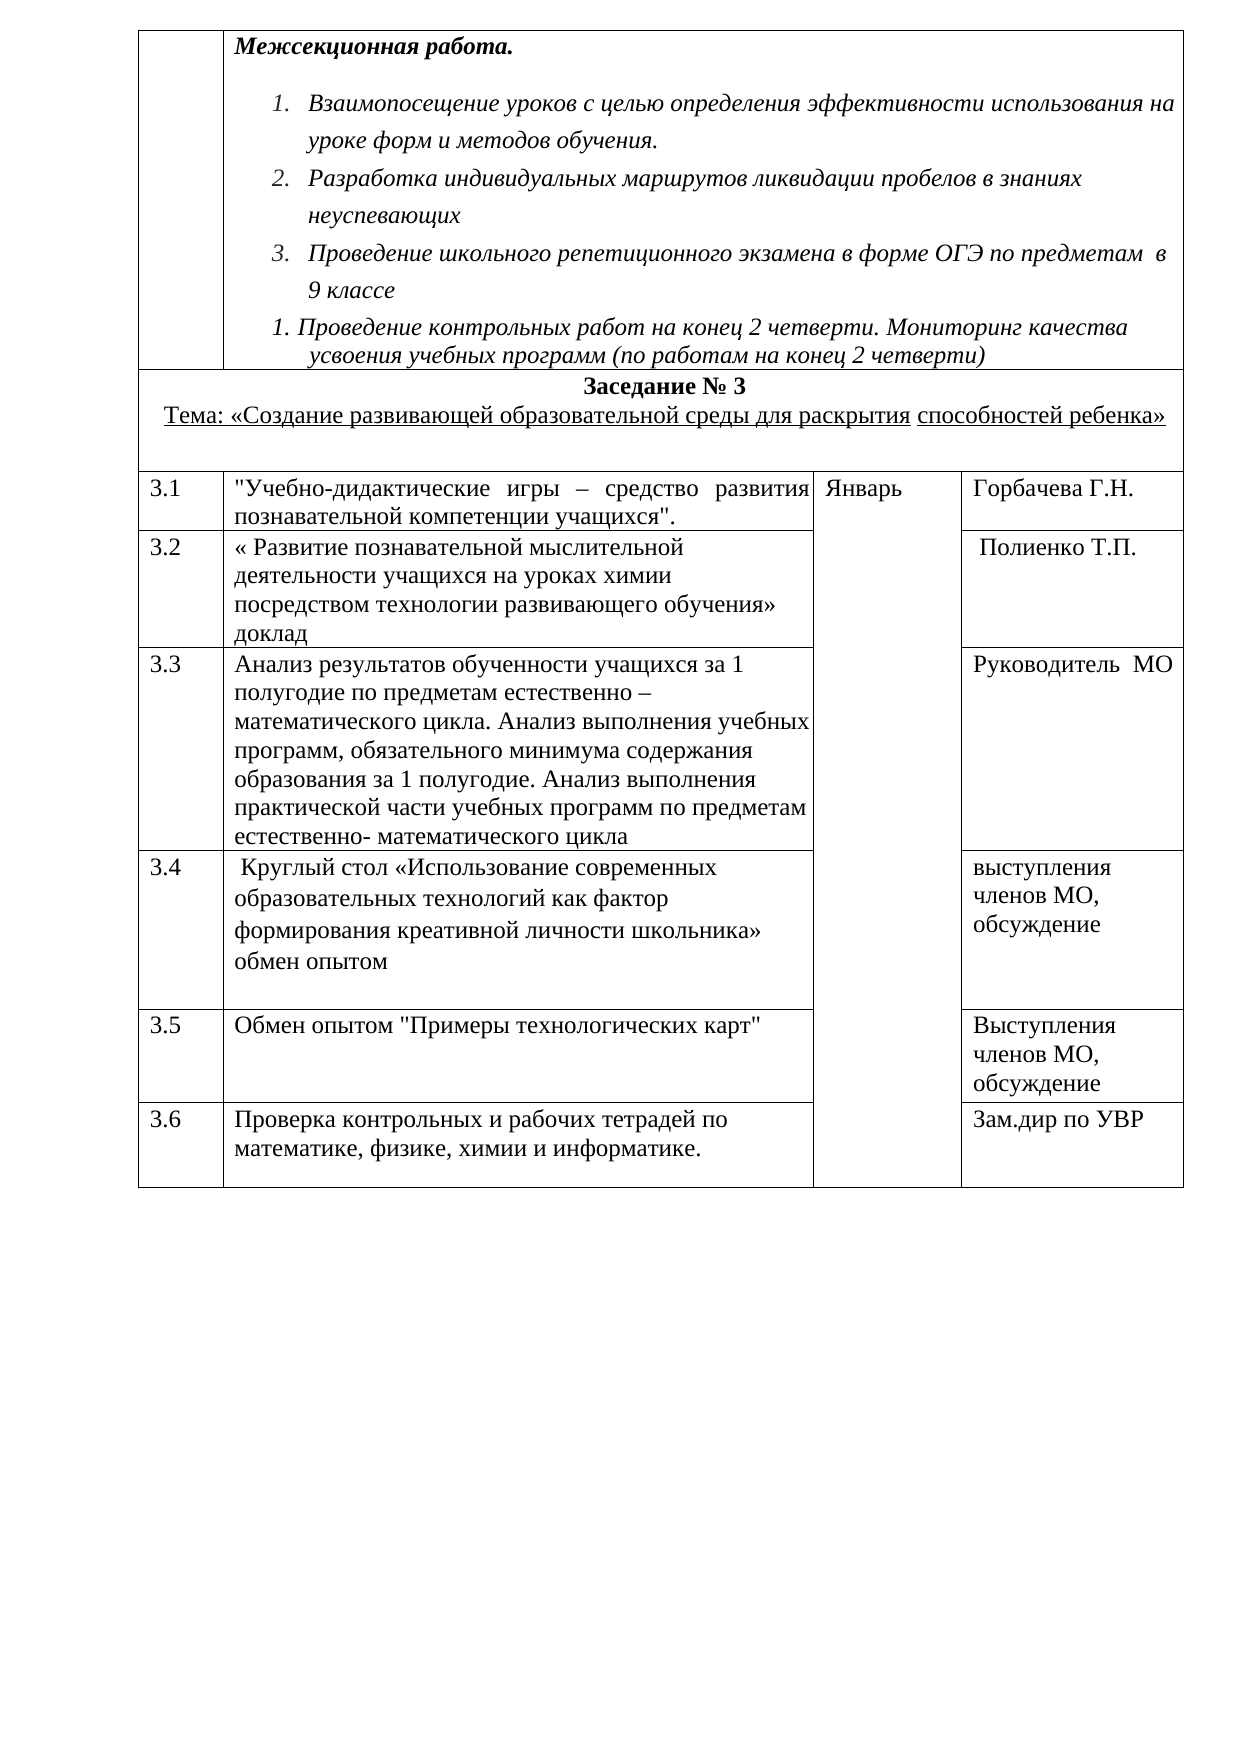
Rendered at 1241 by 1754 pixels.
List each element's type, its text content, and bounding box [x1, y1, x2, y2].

table_cell Проверка контрольных и рабочих тетрадей по математике, физике, химии и информатике. [224, 1103, 813, 1187]
table_cell Январь [814, 472, 961, 1102]
table_cell выступления членов МО, обсуждение [962, 851, 1183, 1008]
table_cell [814, 1102, 961, 1187]
table_cell Полиенко Т.П. [962, 531, 1183, 647]
table_cell Выступления членов МО, обсуждение [962, 1010, 1183, 1102]
table_cell 3.6 [139, 1103, 223, 1187]
table_cell Руководитель МО [962, 648, 1183, 850]
table_cell 3.4 [139, 851, 223, 1008]
table_cell Круглый стол «Использование современных образовательных технологий как фактор формирования креативной личности школьника» обмен опытом [224, 851, 813, 1008]
table_cell [139, 31, 223, 369]
table_cell 3.2 [139, 531, 223, 647]
table_cell « Развитие познавательной мыслительной деятельности учащихся на уроках химии посредством технологии развивающего обучения» доклад [224, 531, 813, 647]
table_cell "Учебно-дидактические игры – средство развития познавательной компетенции учащихся". [224, 472, 813, 530]
table_cell Зам.дир по УВР [962, 1103, 1183, 1187]
table_cell 3.1 [139, 472, 223, 530]
table_cell Межсекционная работа. Взаимопосещение уроков с целью определения эффективности использования на уроке форм и методов обучения. Разработка индивидуальных маршрутов ликвидации пробелов в знаниях неуспевающих Проведение школьного репетиционного экзамена в форме ОГЭ по предметам в 9 классе 1. Проведение контрольных работ на конец 2 четверти. Мониторинг качества усвоения учебных программ (по работам на конец 2 четверти) [224, 31, 1183, 369]
table_cell Заседание № 3 Тема: «Создание развивающей образовательной среды для раскрытия способностей ребенка» [139, 370, 1183, 471]
table_cell 3.5 [139, 1010, 223, 1102]
table_cell 3.3 [139, 648, 223, 850]
table_cell Анализ результатов обученности учащихся за 1 полугодие по предметам естественно – математического цикла. Анализ выполнения учебных программ, обязательного минимума содержания образования за 1 полугодие. Анализ выполнения практической части учебных программ по предметам естественно- математического цикла [224, 648, 813, 850]
table_cell Горбачева Г.Н. [962, 472, 1183, 530]
table_cell Обмен опытом "Примеры технологических карт" [224, 1010, 813, 1102]
